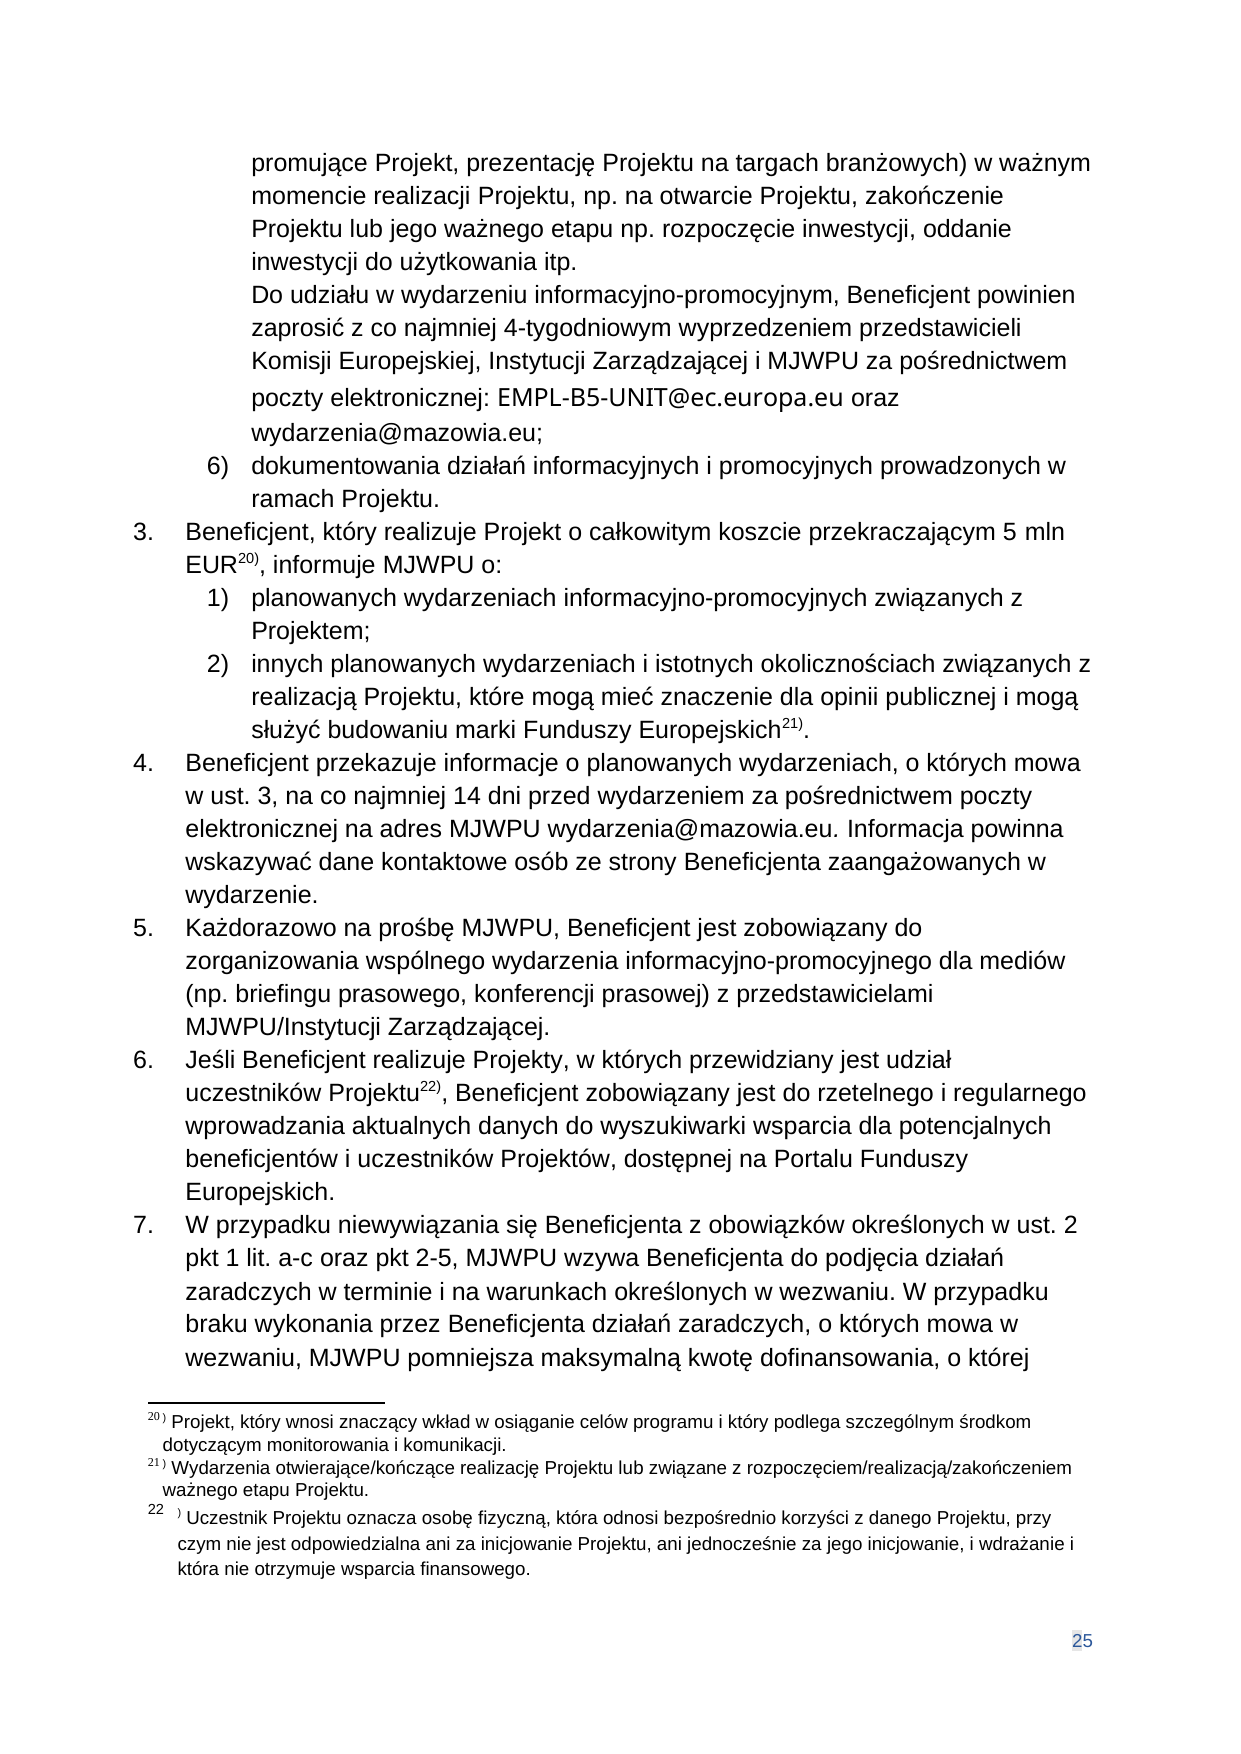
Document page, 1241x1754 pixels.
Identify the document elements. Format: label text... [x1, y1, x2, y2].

list planowanych wydarzeniach informacyjno-promocyjnych związanych z Projektem; [207, 583, 1093, 645]
list Jeśli Beneficjent realizuje Projekty, w których przewidziany jest udział uczestników Projektu), Beneficjent zobowiązany jest do rzetelnego i regularnego wprowadzania aktualnych danych do wyszukiwarki wsparcia dla potencjalnych beneficjentów i uczestników Projektów, dostępnej na Portalu Funduszy Europejskich. [133, 1045, 1093, 1206]
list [133, 1210, 1093, 1371]
list Każdorazowo na prośbę MJWPU, Beneficjent jest zobowiązany do zorganizowania wspólnego wydarzenia informacyjno-promocyjnego dla mediów (np. briefingu prasowego, konferencji prasowej) z przedstawicielami MJWPU/Instytucji Zarządzającej. [133, 913, 1093, 1041]
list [207, 148, 1093, 275]
list Beneficjent, który realizuje Projekt o całkowitym koszcie przekraczającym 5 mln EUR), informuje MJWPU o: [133, 517, 1093, 579]
list Beneficjent przekazuje informacje o planowanych wydarzeniach, o których mowa w ust. 3, na co najmniej 14 dni przed wydarzeniem za pośrednictwem poczty elektronicznej na adres MJWPU wydarzenia@mazowia.eu. Informacja powinna wskazywać dane kontaktowe osób ze strony Beneficjenta zaangażowanych w wydarzenie. [133, 748, 1093, 909]
list dokumentowania działań informacyjnych i promocyjnych prowadzonych w ramach Projektu. [207, 451, 1093, 513]
text Do udziału w wydarzeniu informacyjno-promocyjnym, Beneficjent powinien zaprosić z co najmniej 4-tygodniowym wyprzedzeniem przedstawicieli Komisji Europejskiej, Instytucji Zarządzającej i MJWPU za pośrednictwem poczty elektronicznej: EMPL-B5-UNIT@ec.europa.eu oraz wydarzenia@mazowia.eu; [251, 280, 1093, 447]
list innych planowanych wydarzeniach i istotnych okolicznościach związanych z realizacją Projektu, które mogą mieć znaczenie dla opinii publicznej i mogą służyć budowaniu marki Funduszy Europejskich). [207, 649, 1093, 744]
